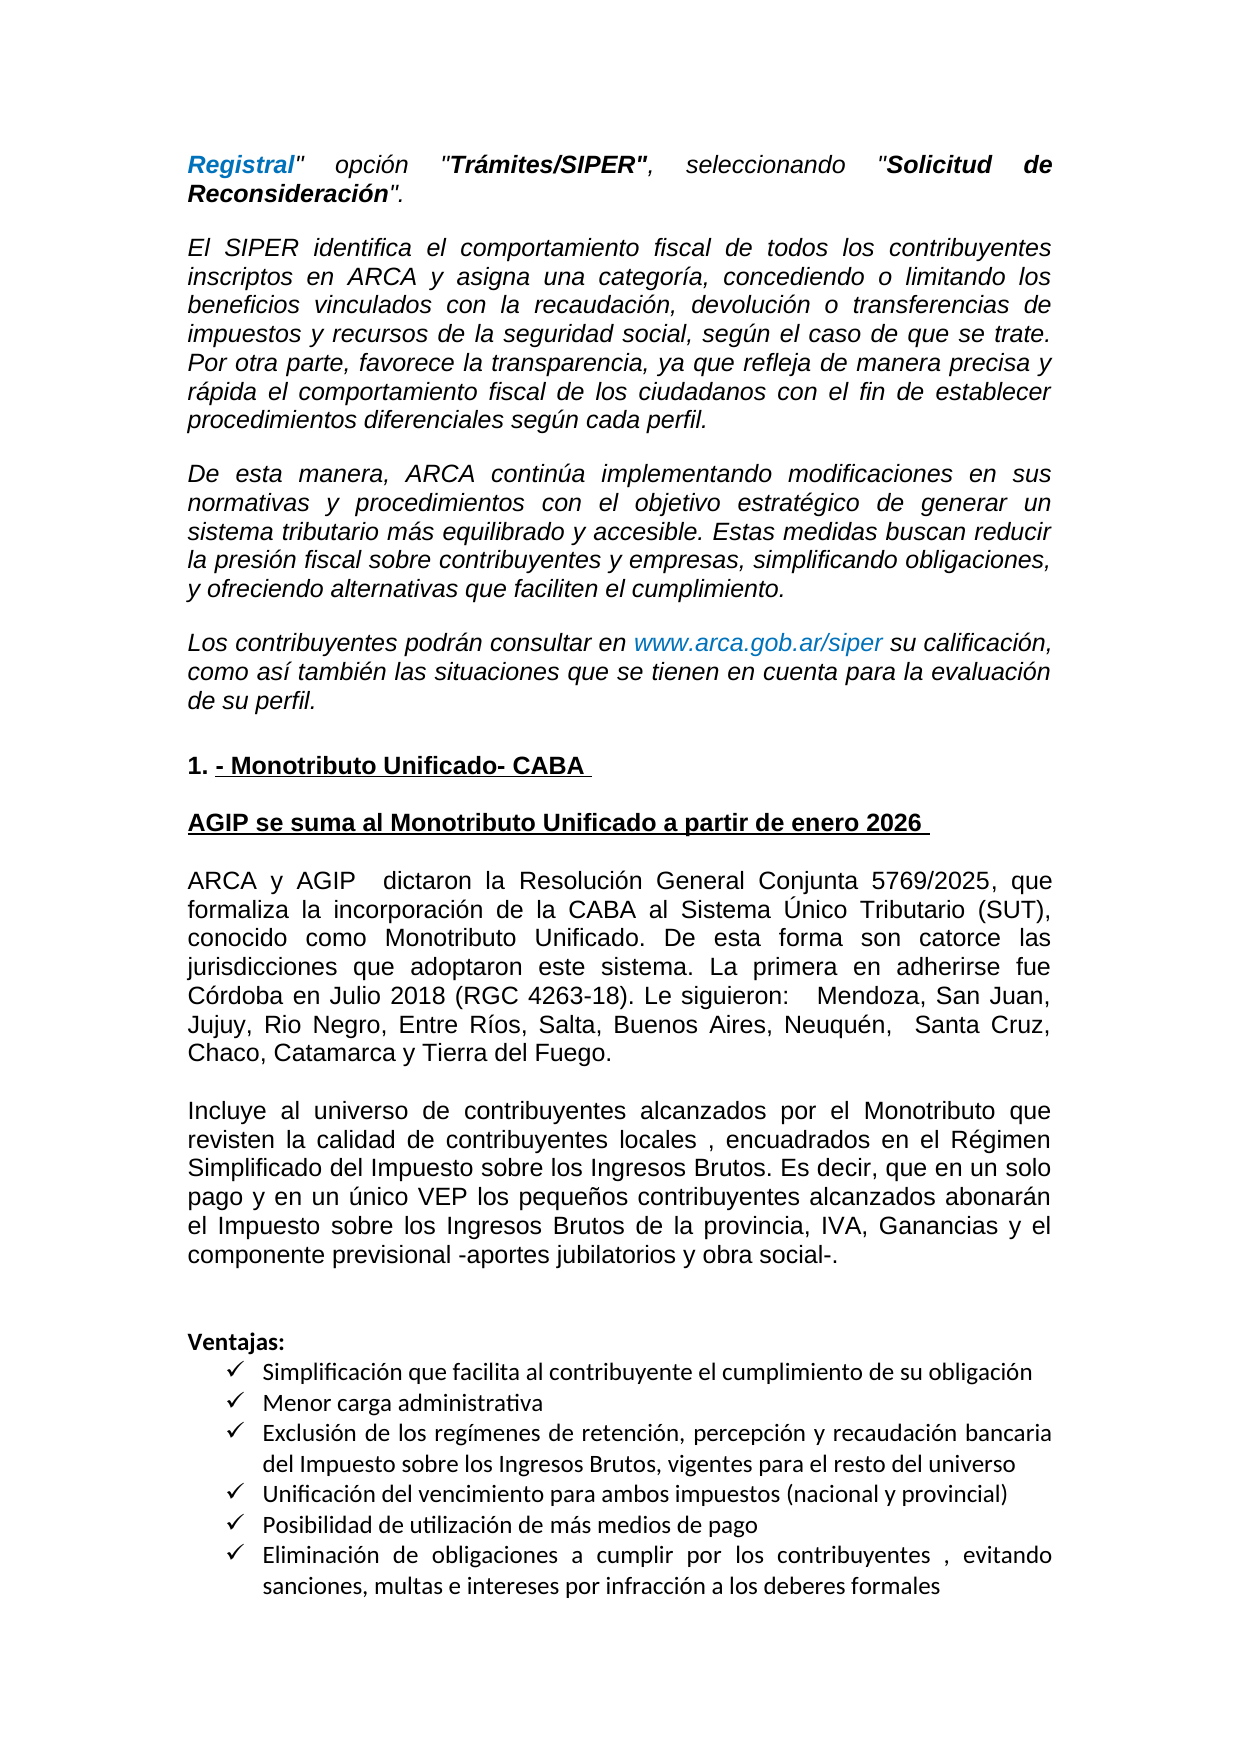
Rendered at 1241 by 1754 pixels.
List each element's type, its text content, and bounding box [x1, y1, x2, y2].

list Eliminación de obligaciones a cumplir por los contribuyentes , evitando sanciones, multas e intereses por infracción a los deberes formales [225, 1539, 1053, 1601]
list Menor carga administrativa [225, 1387, 1053, 1417]
text Incluye al universo de contribuyentes alcanzados por el Monotributo que revisten la calidad de contribuyentes locales , encuadrados en el Régimen Simplificado del Impuesto sobre los Ingresos Brutos. Es decir, que en un solo pago y en un único VEP los pequeños contribuyentes alcanzados abonarán el Impuesto sobre los Ingresos Brutos de la provincia, IVA, Ganancias y el componente previsional -aportes jubilatorios y obra social-. [187, 1096, 1053, 1268]
list Unificación del vencimiento para ambos impuestos (nacional y provincial) [225, 1478, 1053, 1509]
list Exclusión de los regímenes de retención, percepción y recaudación bancaria del Impuesto sobre los Ingresos Brutos, vigentes para el resto del universo [225, 1417, 1053, 1478]
text Ventajas: [187, 1326, 1053, 1356]
text ARCA y AGIP dictaron la Resolución General Conjunta 5769/2025, que formaliza la incorporación de la CABA al Sistema Único Tributario (SUT), conocido como Monotributo Unificado. De esta forma son catorce las jurisdicciones que adoptaron este sistema. La primera en adherirse fue Córdoba en Julio 2018 (RGC 4263-18). Le siguieron: Mendoza, San Juan, Jujuy, Rio Negro, Entre Ríos, Salta, Buenos Aires, Neuquén, Santa Cruz, Chaco, Catamarca y Tierra del Fuego. [187, 866, 1053, 1067]
list Posibilidad de utilización de más medios de pago [225, 1509, 1053, 1539]
list - Monotributo Unificado- CABA [187, 751, 1053, 779]
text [187, 150, 1053, 714]
list AGIP se suma al Monotributo Unificado a partir de enero 2026 [187, 808, 1053, 837]
list Simplificación que facilita al contribuyente el cumplimiento de su obligación [225, 1356, 1053, 1387]
